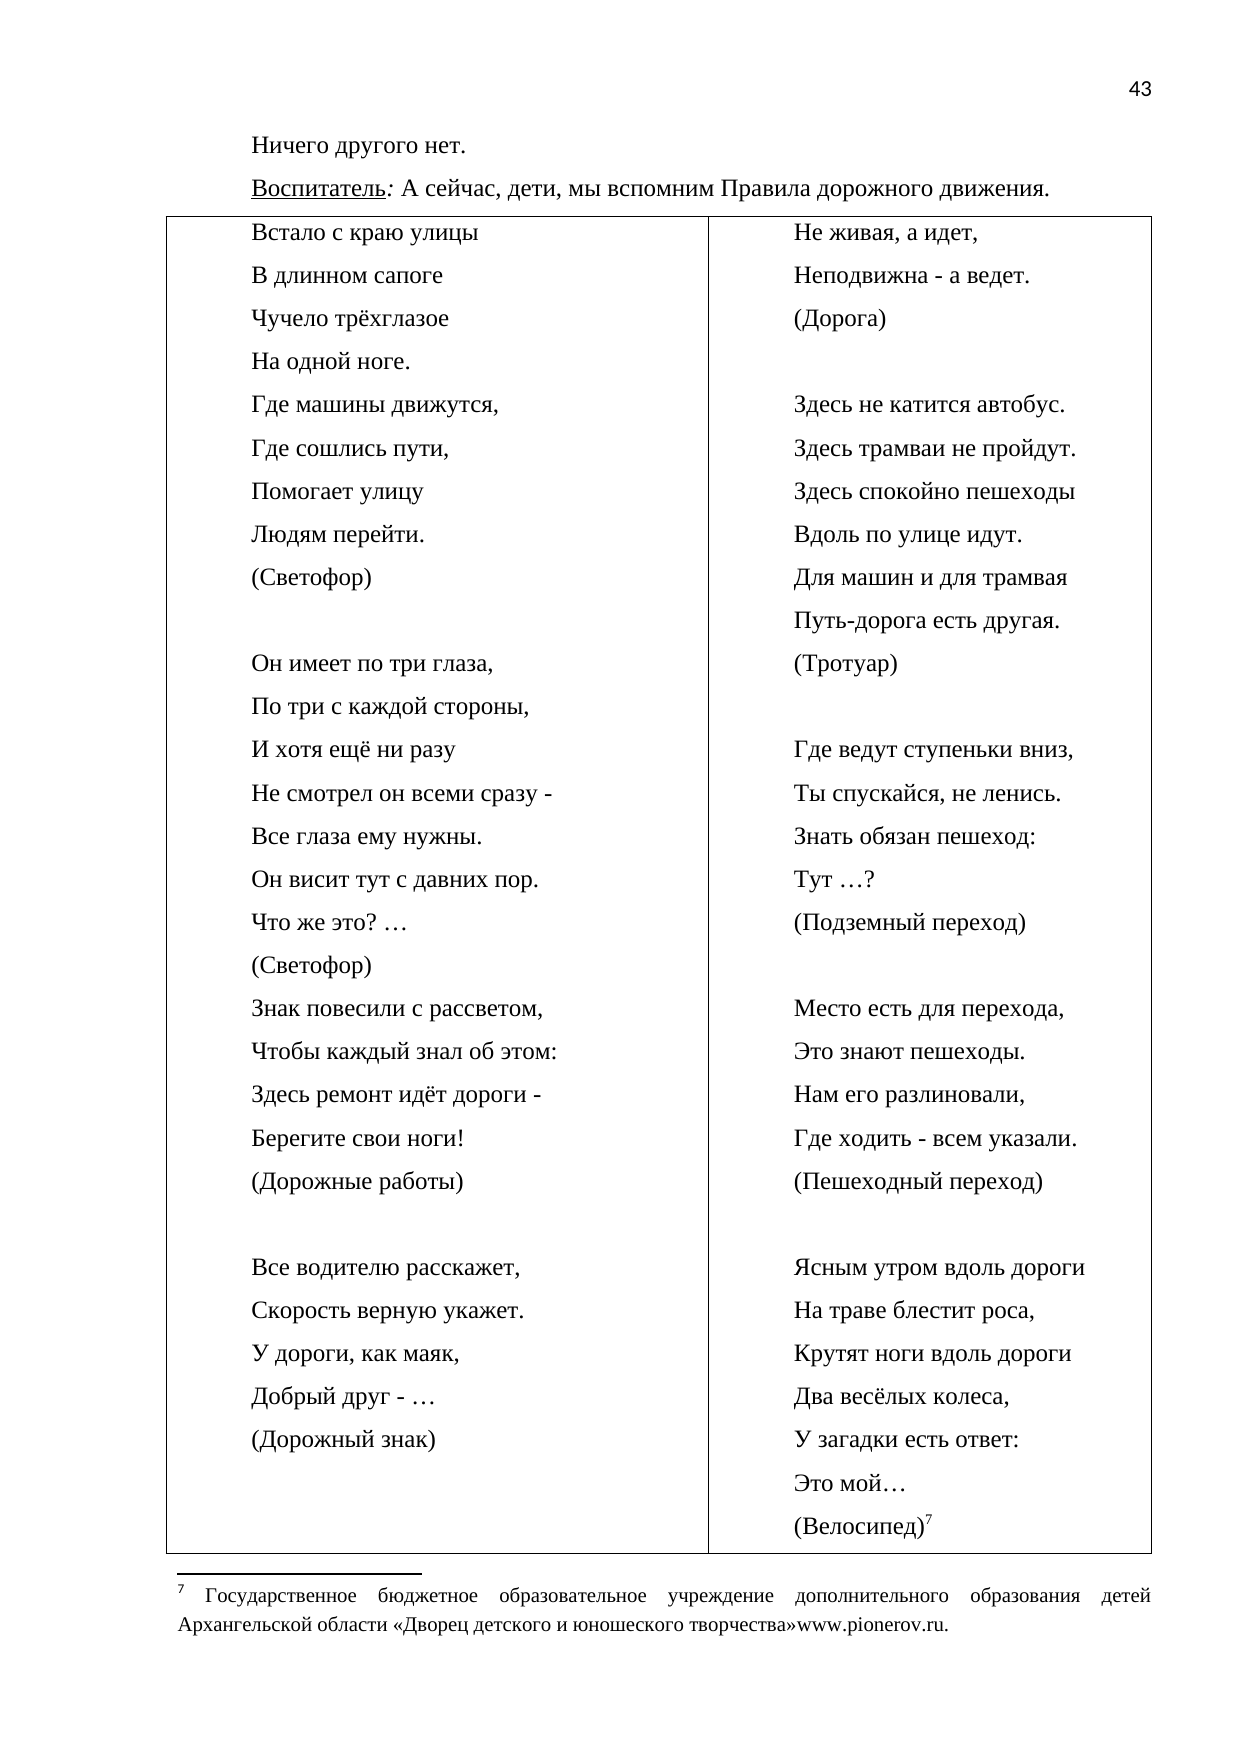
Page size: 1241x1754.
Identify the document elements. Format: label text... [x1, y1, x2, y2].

table_header Не живая, а идет, Неподвижна - а ведет. (Дорога) Здесь не катится автобус. Здесь трамваи не пройдут. Здесь спокойно пешеходы Вдоль по улице идут. Для машин и для трамвая Путь-дорога есть другая. (Тротуар) Где ведут ступеньки вниз, Ты спускайся, не ленись. Знать обязан пешеход: Тут …? (Подземный переход) Место есть для перехода, Это знают пешеходы. Нам его разлиновали, Где ходить - всем указали. (Пешеходный переход) Ясным утром вдоль дороги На траве блестит роса, Крутят ноги вдоль дороги Два весёлых колеса, У загадки есть ответ: Это мой… (Велосипед) [709, 217, 1151, 1553]
table_header Встало с краю улицы В длинном сапоге Чучело трёхглазое На одной ноге. Где машины движутся, Где сошлись пути, Помогает улицу Людям перейти. (Светофор) Он имеет по три глаза, По три с каждой стороны, И хотя ещё ни разу Не смотрел он всеми сразу - Все глаза ему нужны. Он висит тут с давних пор. Что же это? … (Светофор) Знак повесили с рассветом, Чтобы каждый знал об этом: Здесь ремонт идёт дороги - Берегите свои ноги! (Дорожные работы) Все водителю расскажет, Скорость верную укажет. У дороги, как маяк, Добрый друг - … (Дорожный знак) [167, 217, 708, 1553]
text Ничего другого нет. [177, 130, 1152, 158]
text Воспитатель: А сейчас, дети, мы вспомним Правила дорожного движения. [177, 173, 1152, 202]
